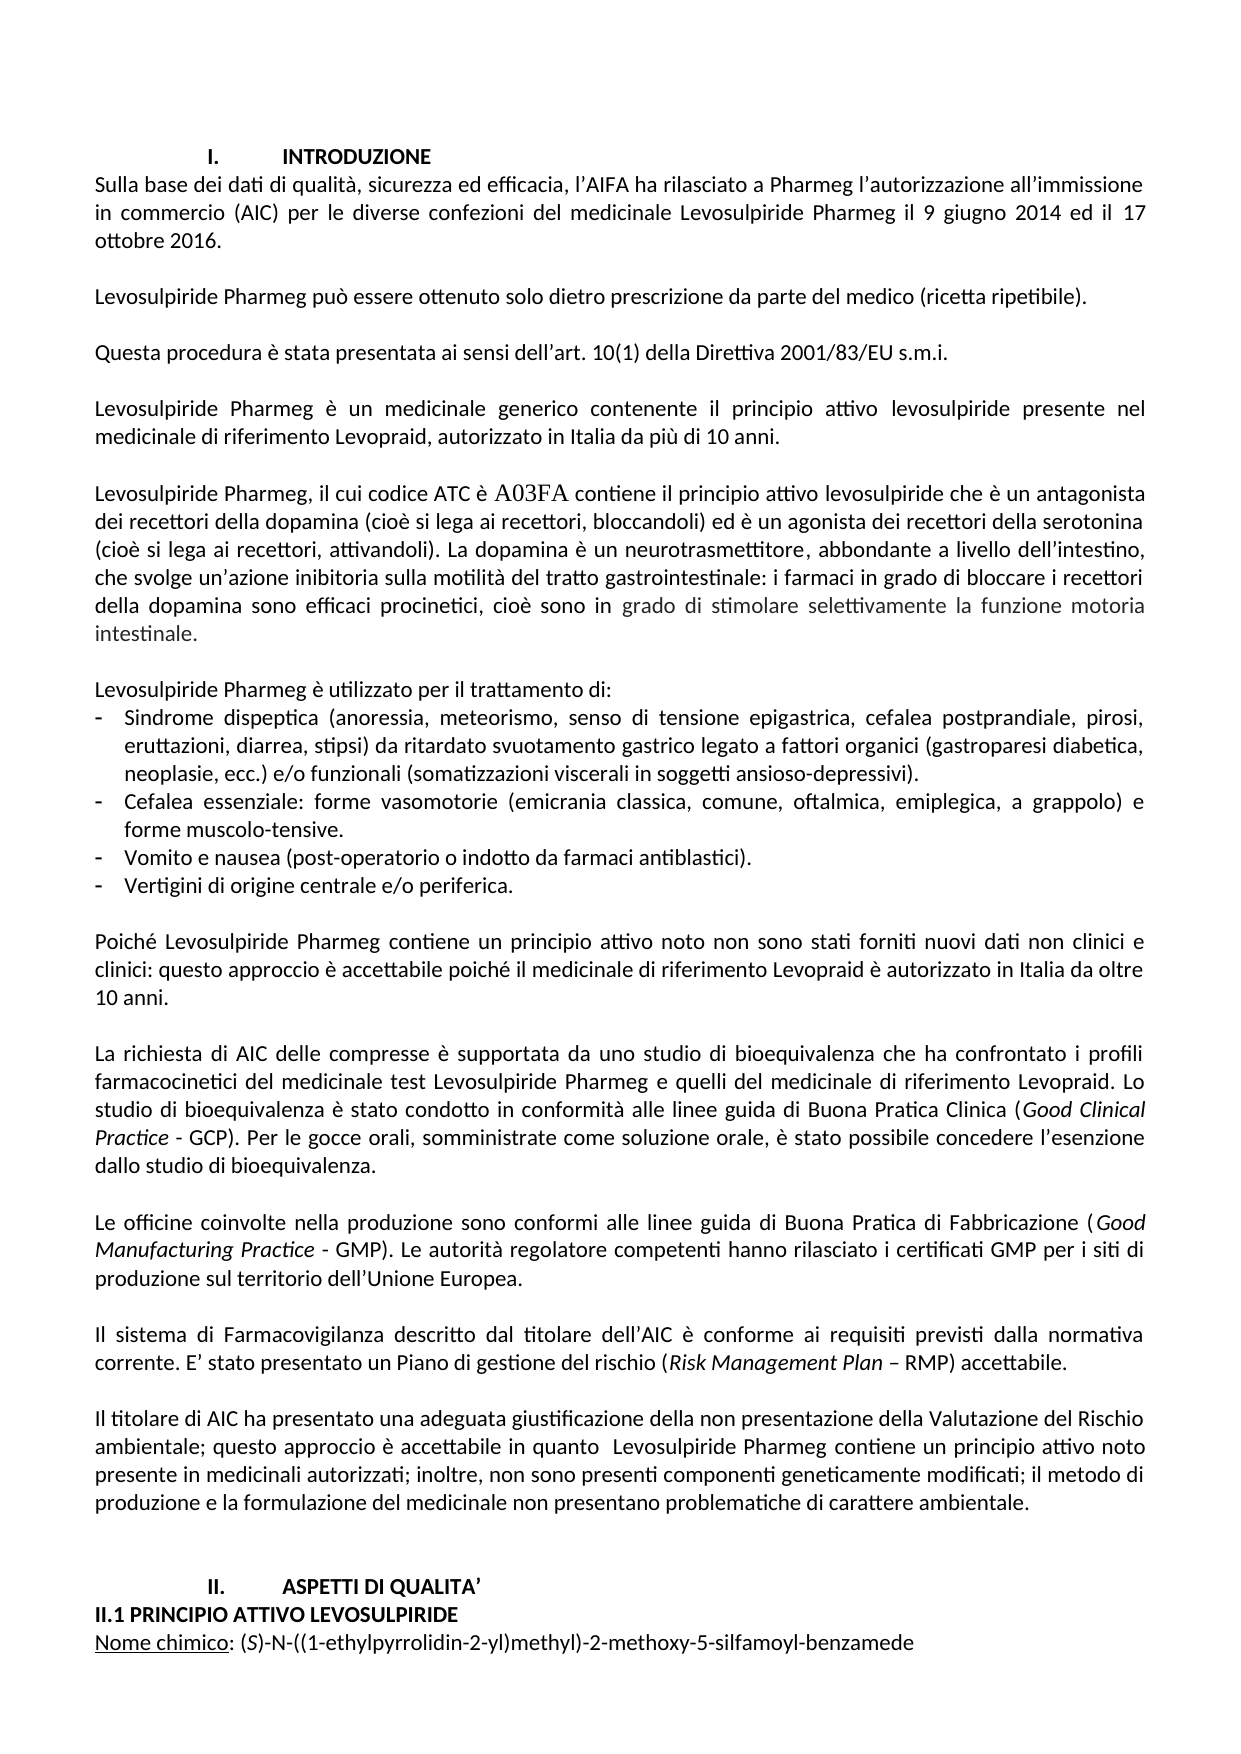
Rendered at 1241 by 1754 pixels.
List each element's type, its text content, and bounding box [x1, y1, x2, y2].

text Il titolare di AIC ha presentato una adeguata giustificazione della non presentazione della Valutazione del Rischio ambientale; questo approccio è accettabile in quanto Levosulpiride Pharmeg contiene un principio attivo noto presente in medicinali autorizzati; inoltre, non sono presenti componenti geneticamente modificati; il metodo di produzione e la formulazione del medicinale non presentano problematiche di carattere ambientale. [94, 1404, 1146, 1516]
text La richiesta di AIC delle compresse è supportata da uno studio di bioequivalenza che ha confrontato i profili farmacocinetici del medicinale test Levosulpiride Pharmeg e quelli del medicinale di riferimento Levopraid. Lo studio di bioequivalenza è stato condotto in conformità alle linee guida di Buona Pratica Clinica (Good Clinical Practice - GCP). Per le gocce orali, somministrate come soluzione orale, è stato possibile concedere l’esenzione dallo studio di bioequivalenza. [94, 1039, 1146, 1179]
list Cefalea essenziale: forme vasomotorie (emicrania classica, comune, oftalmica, emiplegica, a grappolo) e forme muscolo-tensive. [94, 787, 1146, 843]
text Questa procedura è stata presentata ai sensi dell’art. 10(1) della Direttiva 2001/83/EU s.m.i. [94, 338, 1146, 366]
text Il sistema di Farmacovigilanza descritto dal titolare dell’AIC è conforme ai requisiti previsti dalla normativa corrente. E’ stato presentato un Piano di gestione del rischio (Risk Management Plan – RMP) accettabile. [94, 1320, 1146, 1376]
text Nome chimico: (S)-N-((1-ethylpyrrolidin-2-yl)methyl)-2-methoxy-5-silfamoyl-benzamede [94, 1628, 1146, 1656]
text Le officine coinvolte nella produzione sono conformi alle linee guida di Buona Pratica di Fabbricazione (Good Manufacturing Practice - GMP). Le autorità regolatore competenti hanno rilasciato i certificati GMP per i siti di produzione sul territorio dell’Unione Europea. [94, 1208, 1146, 1292]
text Levosulpiride Pharmeg, il cui codice ATC è A03FA contiene il principio attivo levosulpiride che è un antagonista dei recettori della dopamina (cioè si lega ai recettori, bloccandoli) ed è un agonista dei recettori della serotonina (cioè si lega ai recettori, attivandoli). La dopamina è un neurotrasmettitore, abbondante a livello dell’intestino, che svolge un’azione inibitoria sulla motilità del tratto gastrointestinale: i farmaci in grado di bloccare i recettori della dopamina sono efficaci procinetici, cioè sono in grado di stimolare selettivamente la funzione motoria intestinale. [94, 478, 1146, 647]
list INTRODUZIONE [207, 142, 1146, 170]
text II.1 PRINCIPIO ATTIVO LEVOSULPIRIDE [94, 1600, 1146, 1628]
text Levosulpiride Pharmeg è utilizzato per il trattamento di: [94, 675, 1146, 703]
list Vomito e nausea (post-operatorio o indotto da farmaci antiblastici). [94, 843, 1146, 871]
list Vertigini di origine centrale e/o periferica. [94, 871, 1146, 899]
text Poiché Levosulpiride Pharmeg contiene un principio attivo noto non sono stati forniti nuovi dati non clinici e clinici: questo approccio è accettabile poiché il medicinale di riferimento Levopraid è autorizzato in Italia da oltre 10 anni. [94, 927, 1146, 1011]
list ASPETTI DI QUALITA’ [207, 1572, 1146, 1600]
text Levosulpiride Pharmeg può essere ottenuto solo dietro prescrizione da parte del medico (ricetta ripetibile). [94, 282, 1146, 310]
list Sindrome dispeptica (anoressia, meteorismo, senso di tensione epigastrica, cefalea postprandiale, pirosi, eruttazioni, diarrea, stipsi) da ritardato svuotamento gastrico legato a fattori organici (gastroparesi diabetica, neoplasie, ecc.) e/o funzionali (somatizzazioni viscerali in soggetti ansioso-depressivi). [94, 703, 1146, 787]
text Levosulpiride Pharmeg è un medicinale generico contenente il principio attivo levosulpiride presente nel medicinale di riferimento Levopraid, autorizzato in Italia da più di 10 anni. [94, 394, 1146, 450]
text Sulla base dei dati di qualità, sicurezza ed efficacia, l’AIFA ha rilasciato a Pharmeg l’autorizzazione all’immissione in commercio (AIC) per le diverse confezioni del medicinale Levosulpiride Pharmeg il 9 giugno 2014 ed il 17 ottobre 2016. [94, 170, 1146, 254]
